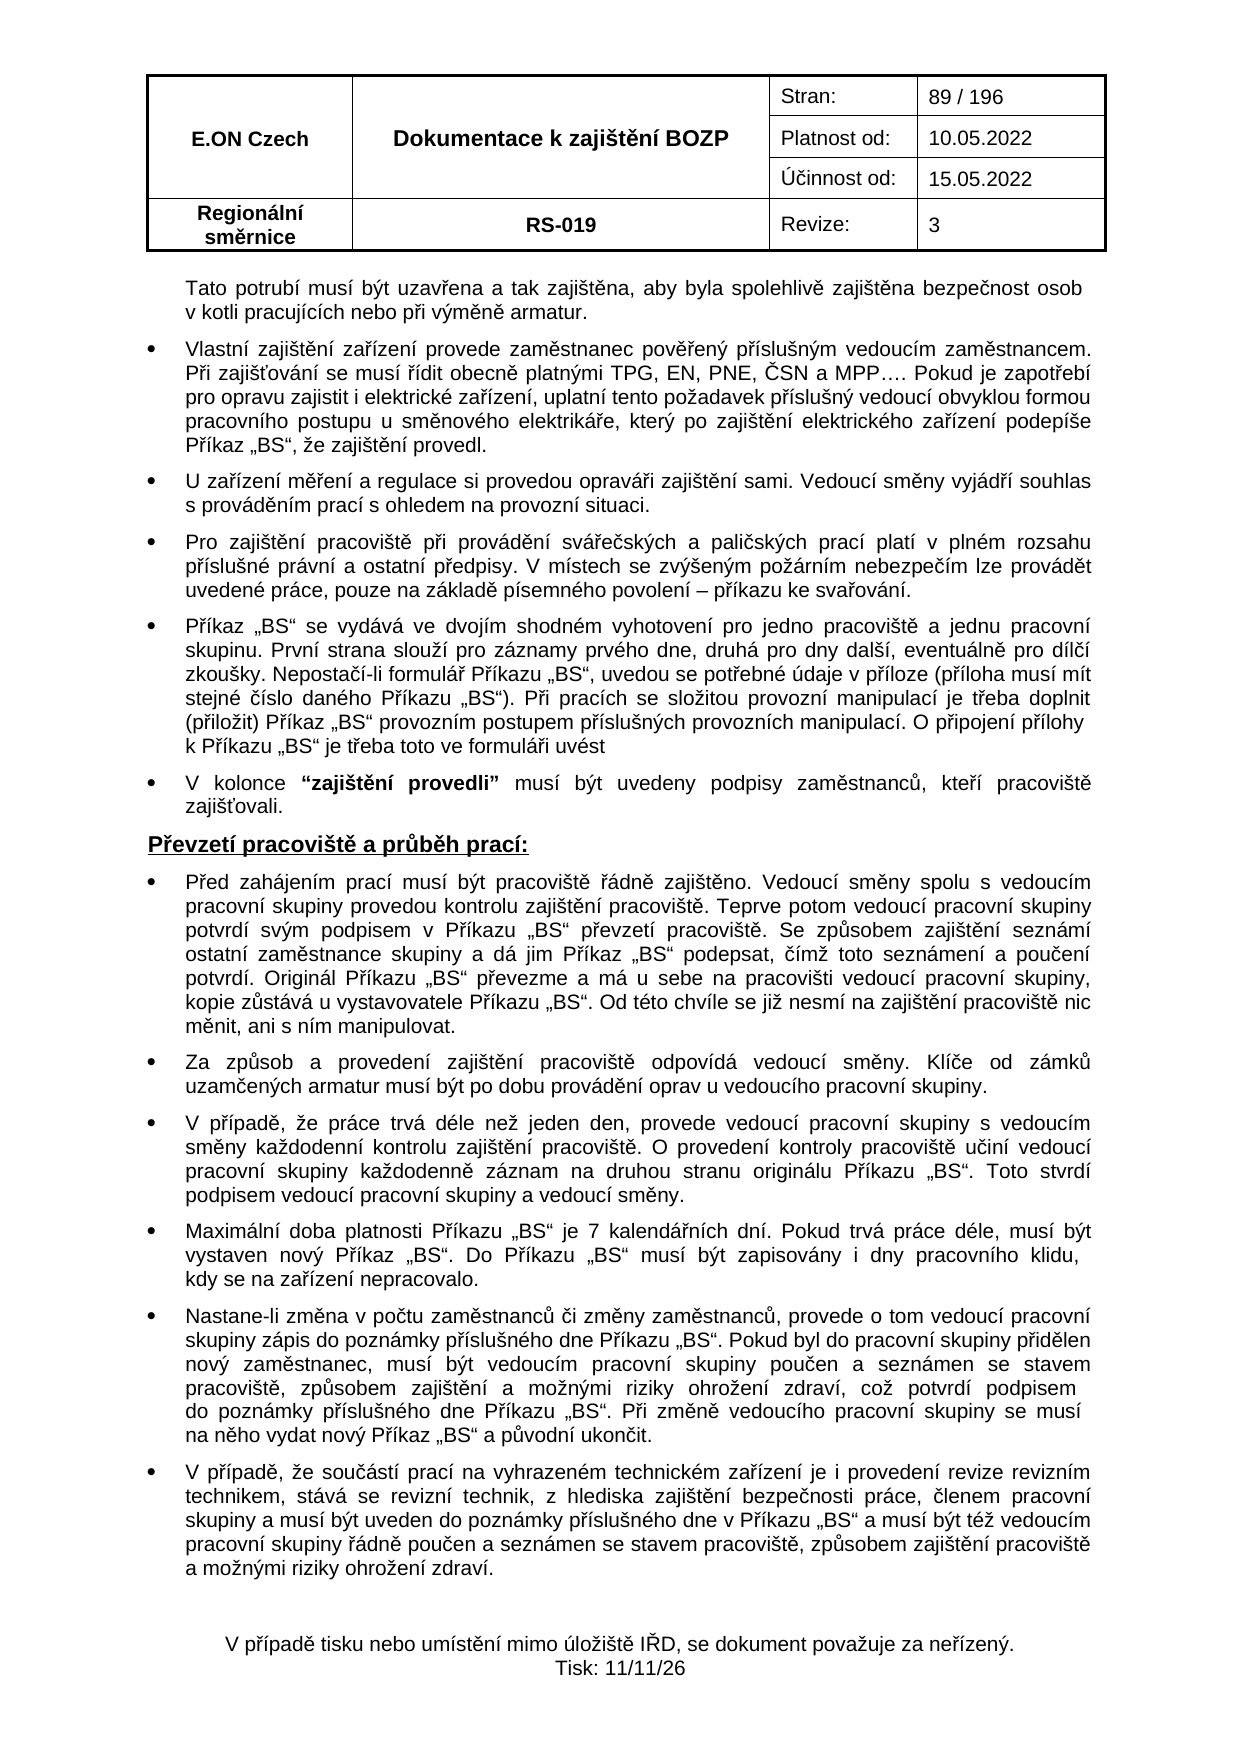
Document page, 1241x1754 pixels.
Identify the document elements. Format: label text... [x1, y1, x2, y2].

list Příkaz „BS“ se vydává ve dvojím shodném vyhotovení pro jedno pracoviště a jednu pracovní skupinu. První strana slouží pro záznamy prvého dne, druhá pro dny další, eventuálně pro dílčí zkoušky. Nepostačí-li formulář Příkazu „BS“, uvedou se potřebné údaje v příloze (příloha musí mít stejné číslo daného Příkazu „BS“). Při pracích se složitou provozní manipulací je třeba doplnit (přiložit) Příkaz „BS“ provozním postupem příslušných provozních manipulací. O připojení přílohy k Příkazu „BS“ je třeba toto ve formuláři uvést [148, 614, 1092, 758]
list V případě, že součástí prací na vyhrazeném technickém zařízení je i provedení revize revizním technikem, stává se revizní technik, z hlediska zajištění bezpečnosti práce, členem pracovní skupiny a musí být uveden do poznámky příslušného dne v Příkazu „BS“ a musí být též vedoucím pracovní skupiny řádně poučen a seznámen se stavem pracoviště, způsobem zajištění pracoviště a možnými riziky ohrožení zdraví. [148, 1460, 1092, 1580]
list Za způsob a provedení zajištění pracoviště odpovídá vedoucí směny. Klíče od zámků uzamčených armatur musí být po dobu provádění oprav u vedoucího pracovní skupiny. [148, 1050, 1092, 1098]
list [148, 276, 1092, 324]
list Nastane-li změna v počtu zaměstnanců či změny zaměstnanců, provede o tom vedoucí pracovní skupiny zápis do poznámky příslušného dne Příkazu „BS“. Pokud byl do pracovní skupiny přidělen nový zaměstnanec, musí být vedoucím pracovní skupiny poučen a seznámen se stavem pracoviště, způsobem zajištění a možnými riziky ohrožení zdraví, což potvrdí podpisem do poznámky příslušného dne Příkazu „BS“. Při změně vedoucího pracovní skupiny se musí na něho vydat nový Příkaz „BS“ a původní ukončit. [148, 1303, 1092, 1447]
list V kolonce “zajištění provedli” musí být uvedeny podpisy zaměstnanců, kteří pracoviště zajišťovali. [148, 770, 1092, 818]
list U zařízení měření a regulace si provedou opraváři zajištění sami. Vedoucí směny vyjádří souhlas s prováděním prací s ohledem na provozní situaci. [148, 469, 1092, 517]
list Maximální doba platnosti Příkazu „BS“ je 7 kalendářních dní. Pokud trvá práce déle, musí být vystaven nový Příkaz „BS“. Do Příkazu „BS“ musí být zapisovány i dny pracovního klidu, kdy se na zařízení nepracovalo. [148, 1219, 1092, 1291]
list Vlastní zajištění zařízení provede zaměstnanec pověřený příslušným vedoucím zaměstnancem. Při zajišťování se musí řídit obecně platnými TPG, EN, PNE, ČSN a MPP…. Pokud je zapotřebí pro opravu zajistit i elektrické zařízení, uplatní tento požadavek příslušný vedoucí obvyklou formou pracovního postupu u směnového elektrikáře, který po zajištění elektrického zařízení podepíše Příkaz „BS“, že zajištění provedl. [148, 337, 1092, 456]
list Pro zajištění pracoviště při provádění svářečských a paličských prací platí v plném rozsahu příslušné právní a ostatní předpisy. V místech se zvýšeným požárním nebezpečím lze provádět uvedené práce, pouze na základě písemného povolení – příkazu ke svařování. [148, 529, 1092, 601]
list V případě, že práce trvá déle než jeden den, provede vedoucí pracovní skupiny s vedoucím směny každodenní kontrolu zajištění pracoviště. O provedení kontroly pracoviště učiní vedoucí pracovní skupiny každodenně záznam na druhou stranu originálu Příkazu „BS“. Toto stvrdí podpisem vedoucí pracovní skupiny a vedoucí směny. [148, 1111, 1092, 1206]
list Před zahájením prací musí být pracoviště řádně zajištěno. Vedoucí směny spolu s vedoucím pracovní skupiny provedou kontrolu zajištění pracoviště. Teprve potom vedoucí pracovní skupiny potvrdí svým podpisem v Příkazu „BS“ převzetí pracoviště. Se způsobem zajištění seznámí ostatní zaměstnance skupiny a dá jim Příkaz „BS“ podepsat, čímž toto seznámení a poučení potvrdí. Originál Příkazu „BS“ převezme a má u sebe na pracovišti vedoucí pracovní skupiny, kopie zůstává u vystavovatele Příkazu „BS“. Od této chvíle se již nesmí na zajištění pracoviště nic měnit, ani s ním manipulovat. [148, 870, 1092, 1037]
title Převzetí pracoviště a průběh prací: [148, 831, 1092, 857]
